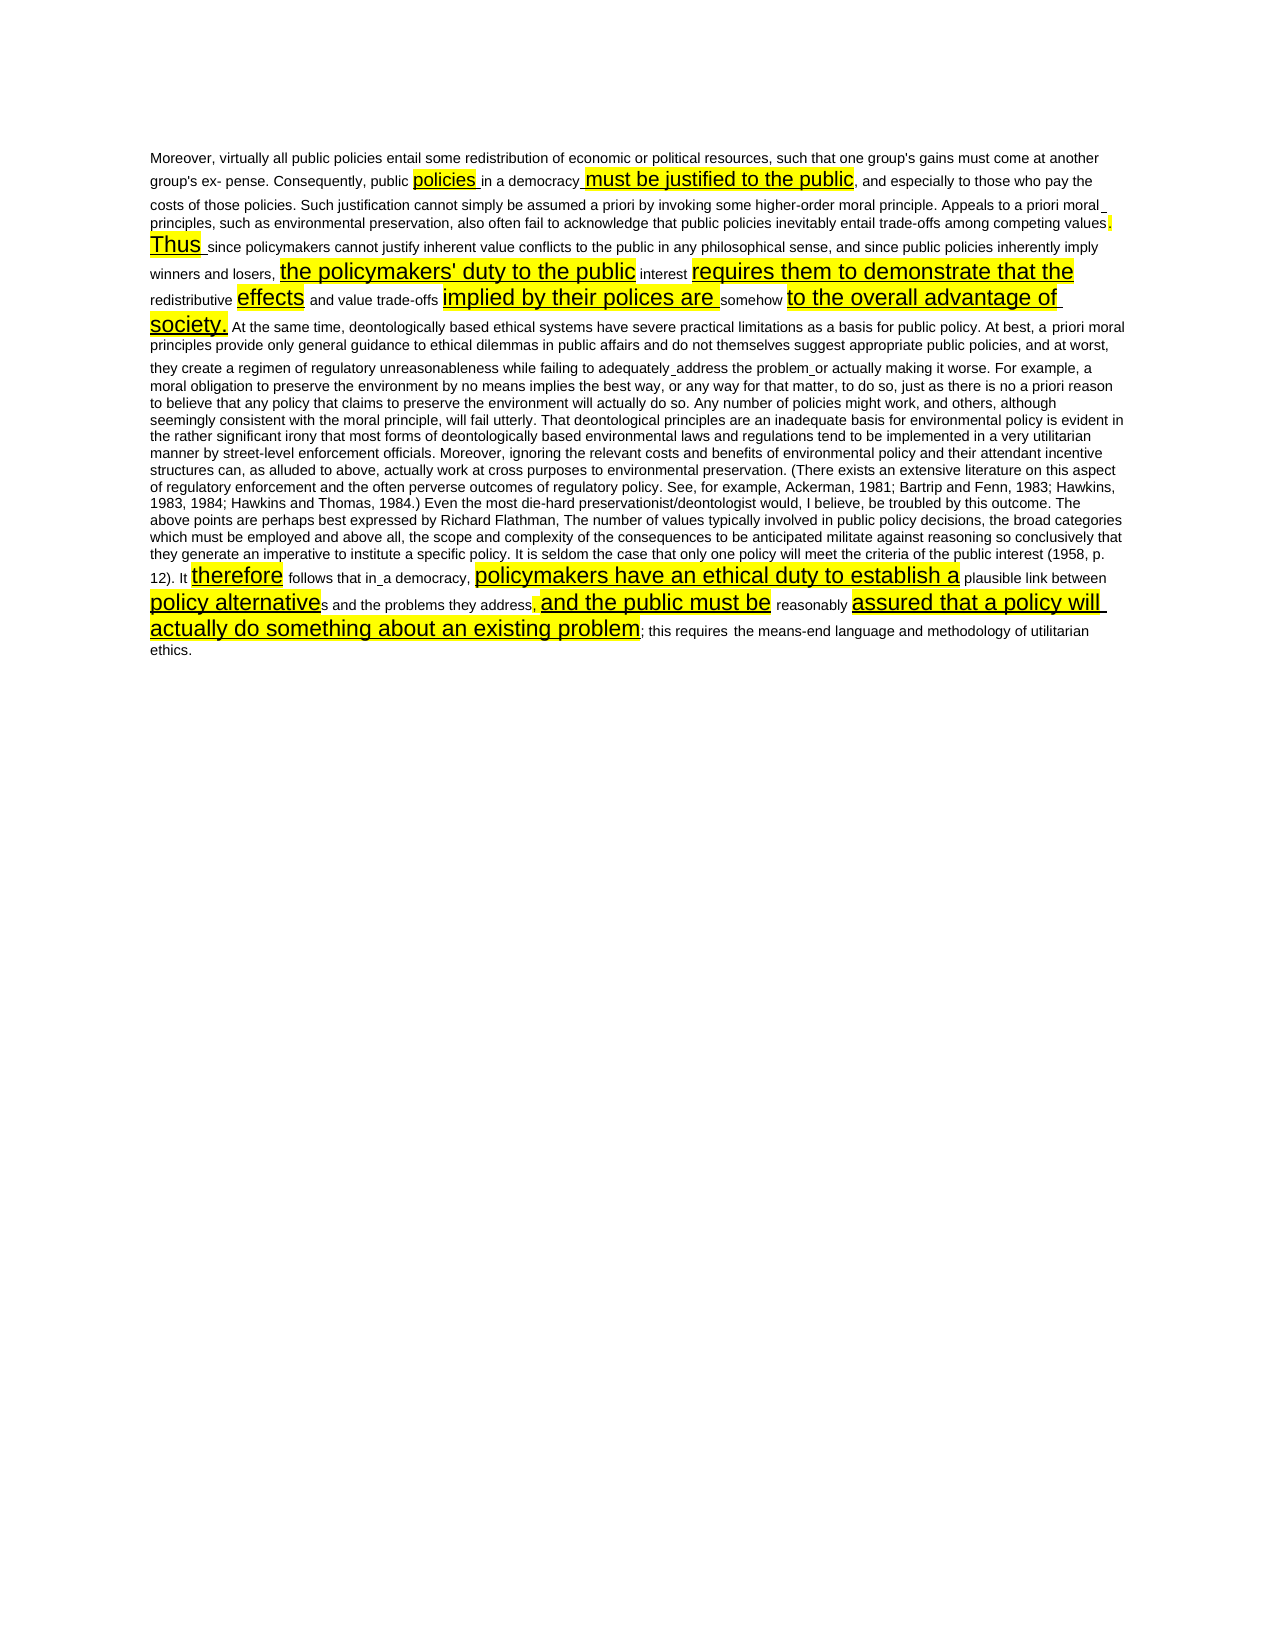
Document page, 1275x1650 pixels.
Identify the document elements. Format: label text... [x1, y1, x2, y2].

text Moreover, virtually all public policies entail some redistribution of economic or political resources, such that one group's gains must come at another group's ex- pense. Consequently, public policies in a democracy must be justified to the public, and especially to those who pay the costs of those policies. Such justification cannot simply be assumed a priori by invoking some higher-order moral principle. Appeals to a priori moral principles, such as environmental preservation, also often fail to acknowledge that public policies inevitably entail trade-offs among competing values. Thus since policymakers cannot justify inherent value conflicts to the public in any philosophical sense, and since public policies inherently imply winners and losers, the policymakers' duty to the public interest requires them to demonstrate that the redistributive effects and value trade-offs implied by their polices are somehow to the overall advantage of society. At the same time, deontologically based ethical systems have severe practical limitations as a basis for public policy. At best, a priori moral principles provide only general guidance to ethical dilemmas in public affairs and do not themselves suggest appropriate public policies, and at worst, they create a regimen of regulatory unreasonableness while failing to adequately address the problem or actually making it worse. For example, a moral obligation to preserve the environment by no means implies the best way, or any way for that matter, to do so, just as there is no a priori reason to believe that any policy that claims to preserve the environment will actually do so. Any number of policies might work, and others, although seemingly consistent with the moral principle, will fail utterly. That deontological principles are an inadequate basis for environmental policy is evident in the rather significant irony that most forms of deontologically based environmental laws and regulations tend to be implemented in a very utilitarian manner by street-level enforcement officials. Moreover, ignoring the relevant costs and benefits of environmental policy and their attendant incentive structures can, as alluded to above, actually work at cross purposes to environmental preservation. (There exists an extensive literature on this aspect of regulatory enforcement and the often perverse outcomes of regulatory policy. See, for example, Ackerman, 1981; Bartrip and Fenn, 1983; Hawkins, 1983, 1984; Hawkins and Thomas, 1984.) Even the most die-hard preservationist/deontologist would, I believe, be troubled by this outcome. The above points are perhaps best expressed by Richard Flathman, The number of values typically involved in public policy decisions, the broad categories which must be employed and above all, the scope and complexity of the consequences to be anticipated militate against reasoning so conclusively that they generate an imperative to institute a specific policy. It is seldom the case that only one policy will meet the criteria of the public interest (1958, p. 12). It therefore follows that in a democracy, policymakers have an ethical duty to establish a plausible link between policy alternatives and the problems they address, and the public must be reasonably assured that a policy will actually do something about an existing problem; this requires the means-end language and methodology of utilitarian ethics. [150, 150, 1125, 658]
